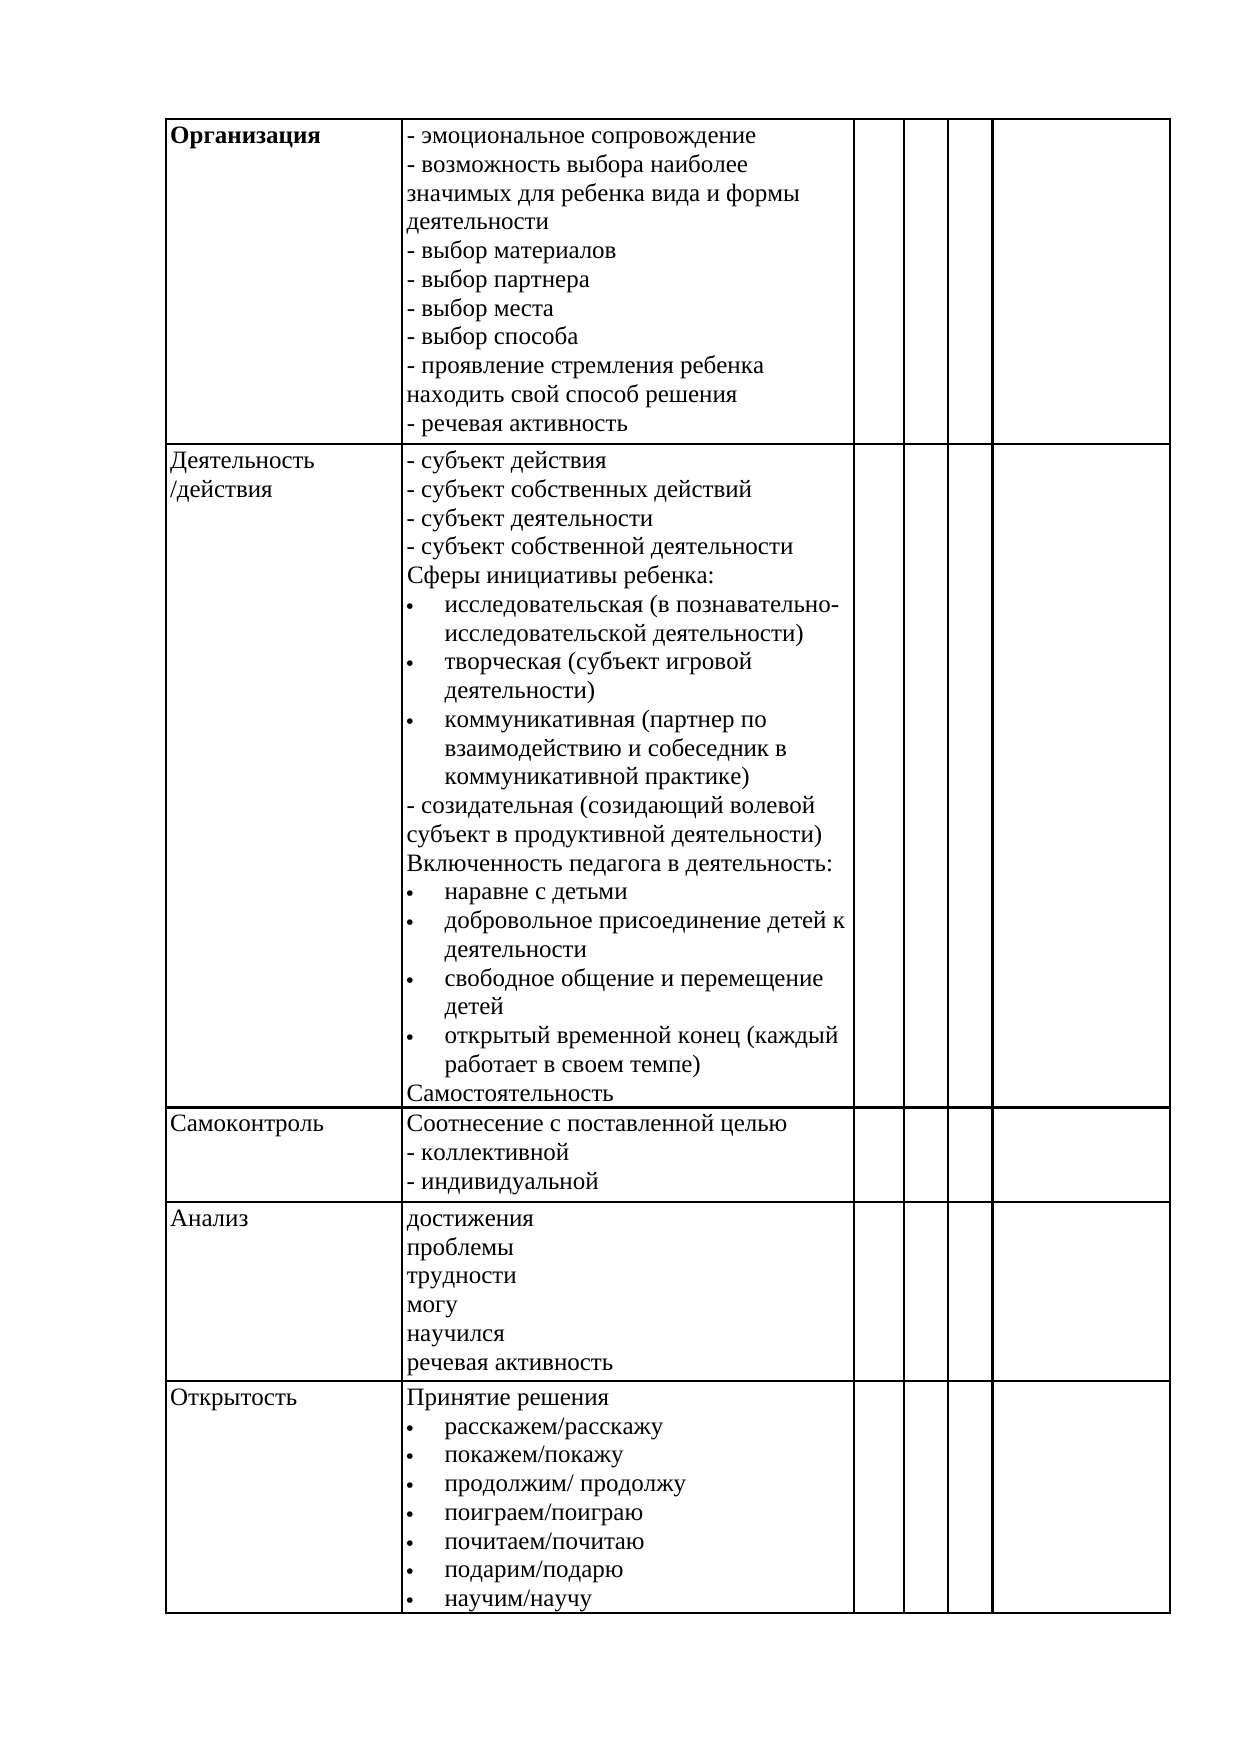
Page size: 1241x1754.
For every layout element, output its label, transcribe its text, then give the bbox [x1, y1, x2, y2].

table_cell [905, 1109, 947, 1201]
table_cell [994, 445, 1169, 1106]
table_cell [855, 120, 903, 443]
table_cell Открытость [167, 1382, 401, 1612]
table_cell Соотнесение с поставленной целью - коллективной - индивидуальной [403, 1109, 853, 1201]
table_cell достижения проблемы трудности могу научился речевая активность [403, 1203, 853, 1380]
table_cell [949, 1109, 991, 1201]
table_cell Организация [167, 120, 401, 443]
table_cell [855, 1382, 903, 1612]
table_cell [905, 1203, 947, 1380]
table_cell [949, 120, 991, 443]
table_cell [905, 120, 947, 443]
table_cell [949, 1203, 991, 1380]
table_cell Анализ [167, 1203, 401, 1380]
table_cell [994, 1109, 1169, 1201]
table_cell Принятие решения расскажем/расскажу покажем/покажу продолжим/ продолжу поиграем/поиграю почитаем/почитаю подарим/подарю научим/научу [403, 1382, 853, 1612]
table_cell Деятельность /действия [167, 445, 401, 1106]
table_cell - эмоциональное сопровождение - возможность выбора наиболее значимых для ребенка вида и формы деятельности - выбор материалов - выбор партнера - выбор места - выбор способа - проявление стремления ребенка находить свой способ решения - речевая активность [403, 120, 853, 443]
table_cell [994, 1382, 1169, 1612]
table_cell [994, 1203, 1169, 1380]
table_cell [949, 445, 991, 1106]
table_cell [949, 1382, 991, 1612]
table_cell [994, 120, 1169, 443]
table_cell Самоконтроль [167, 1109, 401, 1201]
table_cell [855, 445, 903, 1106]
table_cell [905, 445, 947, 1106]
table_cell [855, 1203, 903, 1380]
table_cell - субъект действия - субъект собственных действий - субъект деятельности - субъект собственной деятельности Сферы инициативы ребенка: исследовательская (в познавательно-исследовательской деятельности) творческая (субъект игровой деятельности) коммуникативная (партнер по взаимодействию и собеседник в коммуникативной практике) - созидательная (созидающий волевой субъект в продуктивной деятельности) Включенность педагога в деятельность: наравне с детьми добровольное присоединение детей к деятельности свободное общение и перемещение детей открытый временной конец (каждый работает в своем темпе) Самостоятельность [403, 445, 853, 1106]
table_cell [855, 1109, 903, 1201]
table_cell [905, 1382, 947, 1612]
